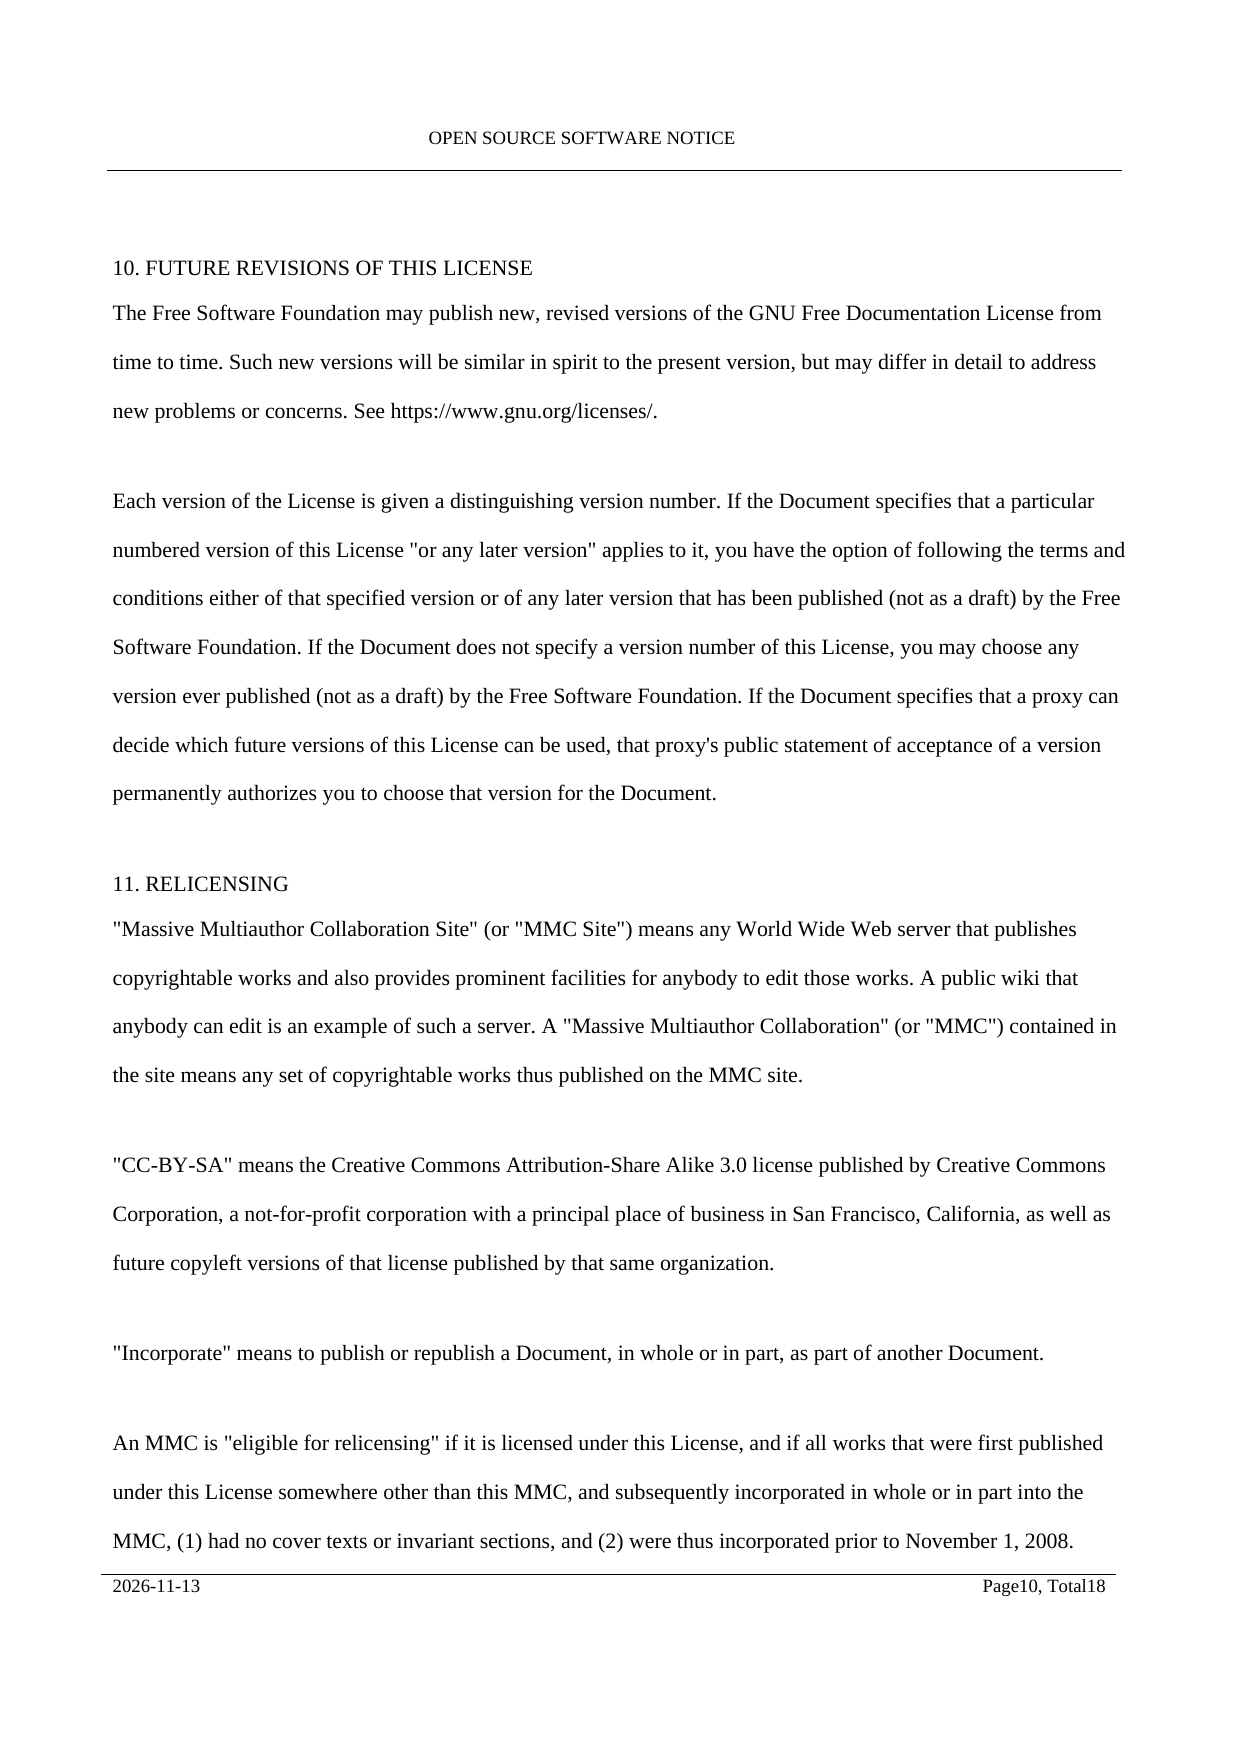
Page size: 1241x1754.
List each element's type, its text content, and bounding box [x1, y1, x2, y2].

text The Free Software Foundation may publish new, revised versions of the GNU Free Documentation License from time to time. Such new versions will be similar in spirit to the present version, but may differ in detail to address new problems or concerns. See https://www.gnu.org/licenses/. [112, 297, 1128, 427]
text "Massive Multiauthor Collaboration Site" (or "MMC Site") means any World Wide Web server that publishes copyrightable works and also provides prominent facilities for anybody to edit those works. A public wiki that anybody can edit is an example of such a server. A "Massive Multiauthor Collaboration" (or "MMC") contained in the site means any set of copyrightable works thus published on the MMC site. [112, 912, 1128, 1091]
text 11. RELICENSING [112, 867, 1128, 899]
text An MMC is "eligible for relicensing" if it is licensed under this License, and if all works that were first published under this License somewhere other than this MMC, and subsequently incorporated in whole or in part into the MMC, (1) had no cover texts or invariant sections, and (2) were thus incorporated prior to November 1, 2008. [112, 1426, 1128, 1556]
text 10. FUTURE REVISIONS OF THIS LICENSE [112, 251, 1128, 284]
text "Incorporate" means to publish or republish a Document, in whole or in part, as part of another Document. [112, 1336, 1128, 1369]
text Each version of the License is given a distinguishing version number. If the Document specifies that a particular numbered version of this License "or any later version" applies to it, you have the option of following the terms and conditions either of that specified version or of any later version that has been published (not as a draft) by the Free Software Foundation. If the Document does not specify a version number of this License, you may choose any version ever published (not as a draft) by the Free Software Foundation. If the Document specifies that a proxy can decide which future versions of this License can be used, that proxy's public statement of acceptance of a version permanently authorizes you to choose that version for the Document. [112, 484, 1128, 809]
text "CC-BY-SA" means the Creative Commons Attribution-Share Alike 3.0 license published by Creative Commons Corporation, a not-for-profit corporation with a principal place of business in San Francisco, California, as well as future copyleft versions of that license published by that same organization. [112, 1148, 1128, 1278]
